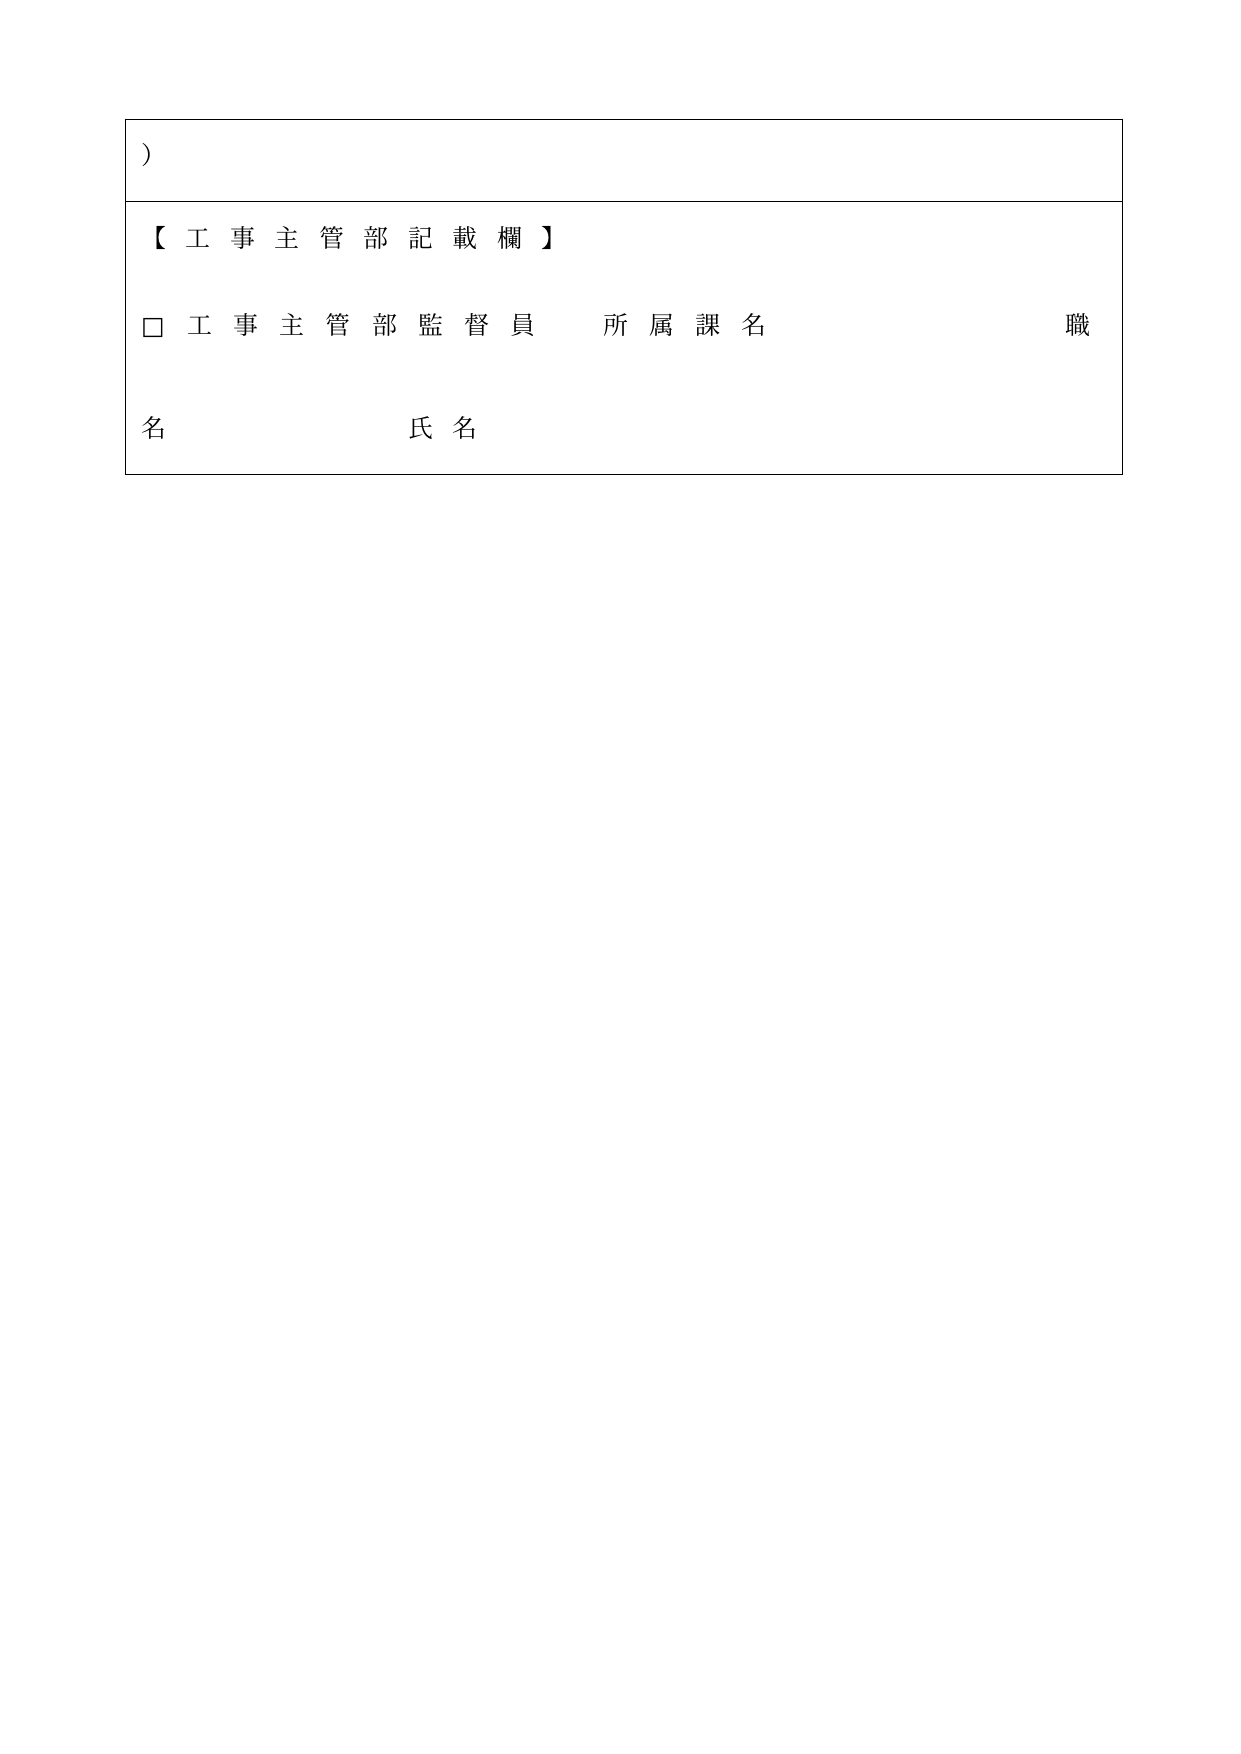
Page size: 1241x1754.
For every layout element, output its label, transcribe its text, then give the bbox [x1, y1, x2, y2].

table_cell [126, 120, 1122, 201]
table_cell 【工事主管部記載欄】 □工事主管部監督員 所属課名 職名 氏名 [126, 202, 1122, 474]
